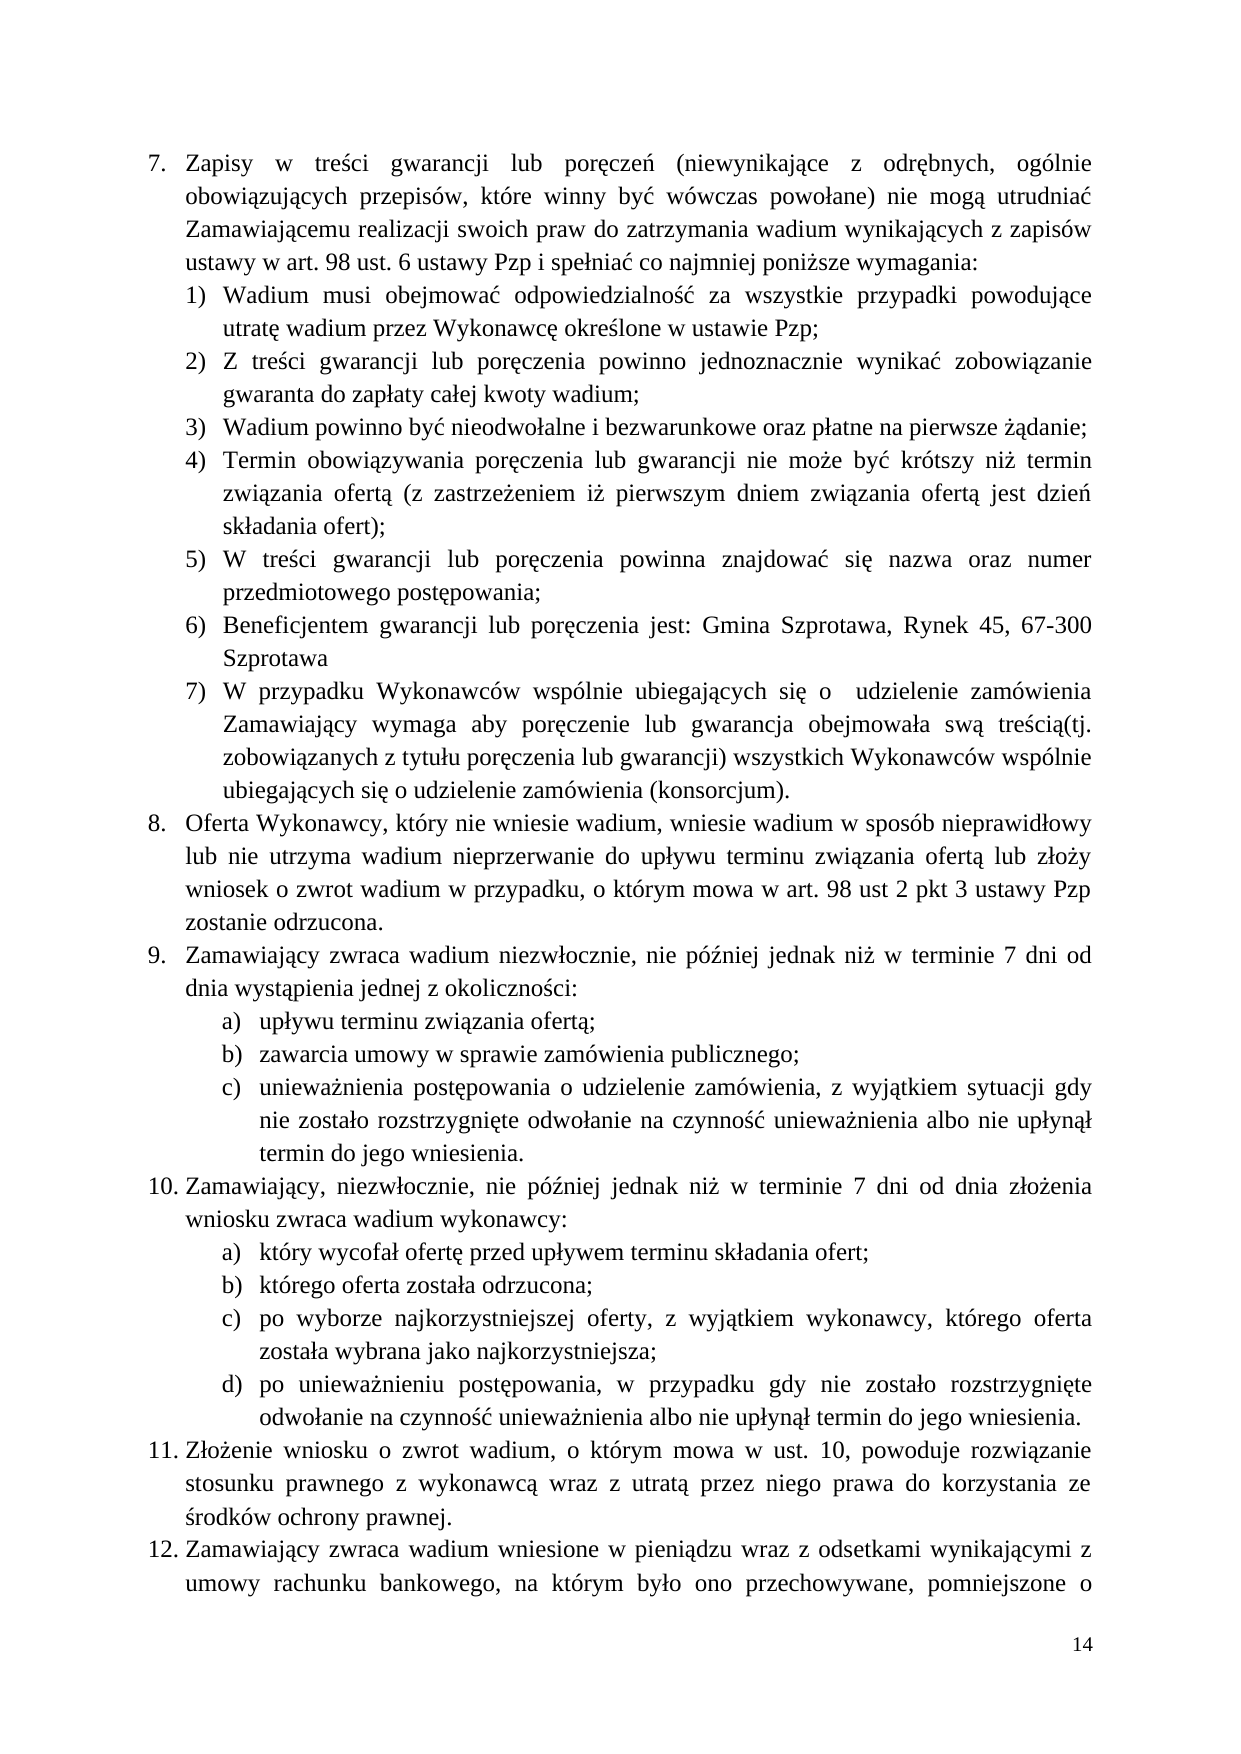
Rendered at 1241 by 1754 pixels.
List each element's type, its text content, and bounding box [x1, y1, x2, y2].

list po unieważnieniu postępowania, w przypadku gdy nie zostało rozstrzygnięte odwołanie na czynność unieważnienia albo nie upłynął termin do jego wniesienia. [222, 1369, 1092, 1431]
list unieważnienia postępowania o udzielenie zamówienia, z wyjątkiem sytuacji gdy nie zostało rozstrzygnięte odwołanie na czynność unieważnienia albo nie upłynął termin do jego wniesienia. [222, 1072, 1092, 1167]
list Wadium powinno być nieodwołalne i bezwarunkowe oraz płatne na pierwsze żądanie; [185, 412, 1092, 441]
list upływu terminu związania ofertą; [222, 1006, 1092, 1035]
list Wadium musi obejmować odpowiedzialność za wszystkie przypadki powodujące utratę wadium przez Wykonawcę określone w ustawie Pzp; [185, 280, 1092, 342]
list którego oferta została odrzucona; [222, 1270, 1092, 1299]
list po wyborze najkorzystniejszej oferty, z wyjątkiem wykonawcy, którego oferta została wybrana jako najkorzystniejsza; [222, 1303, 1092, 1365]
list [148, 1534, 1092, 1596]
list Złożenie wniosku o zwrot wadium, o którym mowa w ust. 10, powoduje rozwiązanie stosunku prawnego z wykonawcą wraz z utratą przez niego prawa do korzystania ze środków ochrony prawnej. [148, 1436, 1092, 1530]
list Zamawiający, niezwłocznie, nie później jednak niż w terminie 7 dni od dnia złożenia wniosku zwraca wadium wykonawcy: [148, 1171, 1092, 1233]
list W przypadku Wykonawców wspólnie ubiegających się o udzielenie zamówienia Zamawiający wymaga aby poręczenie lub gwarancja obejmowała swą treścią(tj. zobowiązanych z tytułu poręczenia lub gwarancji) wszystkich Wykonawców wspólnie ubiegających się o udzielenie zamówienia (konsorcjum). [185, 676, 1092, 804]
list Termin obowiązywania poręczenia lub gwarancji nie może być krótszy niż termin związania ofertą (z zastrzeżeniem iż pierwszym dniem związania ofertą jest dzień składania ofert); [185, 445, 1092, 540]
list Zapisy w treści gwarancji lub poręczeń (niewynikające z odrębnych, ogólnie obowiązujących przepisów, które winny być wówczas powołane) nie mogą utrudniać Zamawiającemu realizacji swoich praw do zatrzymania wadium wynikających z zapisów ustawy w art. 98 ust. 6 ustawy Pzp i spełniać co najmniej poniższe wymagania: [148, 148, 1092, 276]
list W treści gwarancji lub poręczenia powinna znajdować się nazwa oraz numer przedmiotowego postępowania; [185, 544, 1092, 606]
list który wycofał ofertę przed upływem terminu składania ofert; [222, 1237, 1092, 1266]
list Z treści gwarancji lub poręczenia powinno jednoznacznie wynikać zobowiązanie gwaranta do zapłaty całej kwoty wadium; [185, 346, 1092, 408]
list Zamawiający zwraca wadium niezwłocznie, nie później jednak niż w terminie 7 dni od dnia wystąpienia jednej z okoliczności: [148, 940, 1092, 1002]
list Oferta Wykonawcy, który nie wniesie wadium, wniesie wadium w sposób nieprawidłowy lub nie utrzyma wadium nieprzerwanie do upływu terminu związania ofertą lub złoży wniosek o zwrot wadium w przypadku, o którym mowa w art. 98 ust 2 pkt 3 ustawy Pzp zostanie odrzucona. [148, 808, 1092, 936]
list Beneficjentem gwarancji lub poręczenia jest: Gmina Szprotawa, Rynek 45, 67-300 Szprotawa [185, 610, 1092, 672]
list zawarcia umowy w sprawie zamówienia publicznego; [222, 1039, 1092, 1068]
